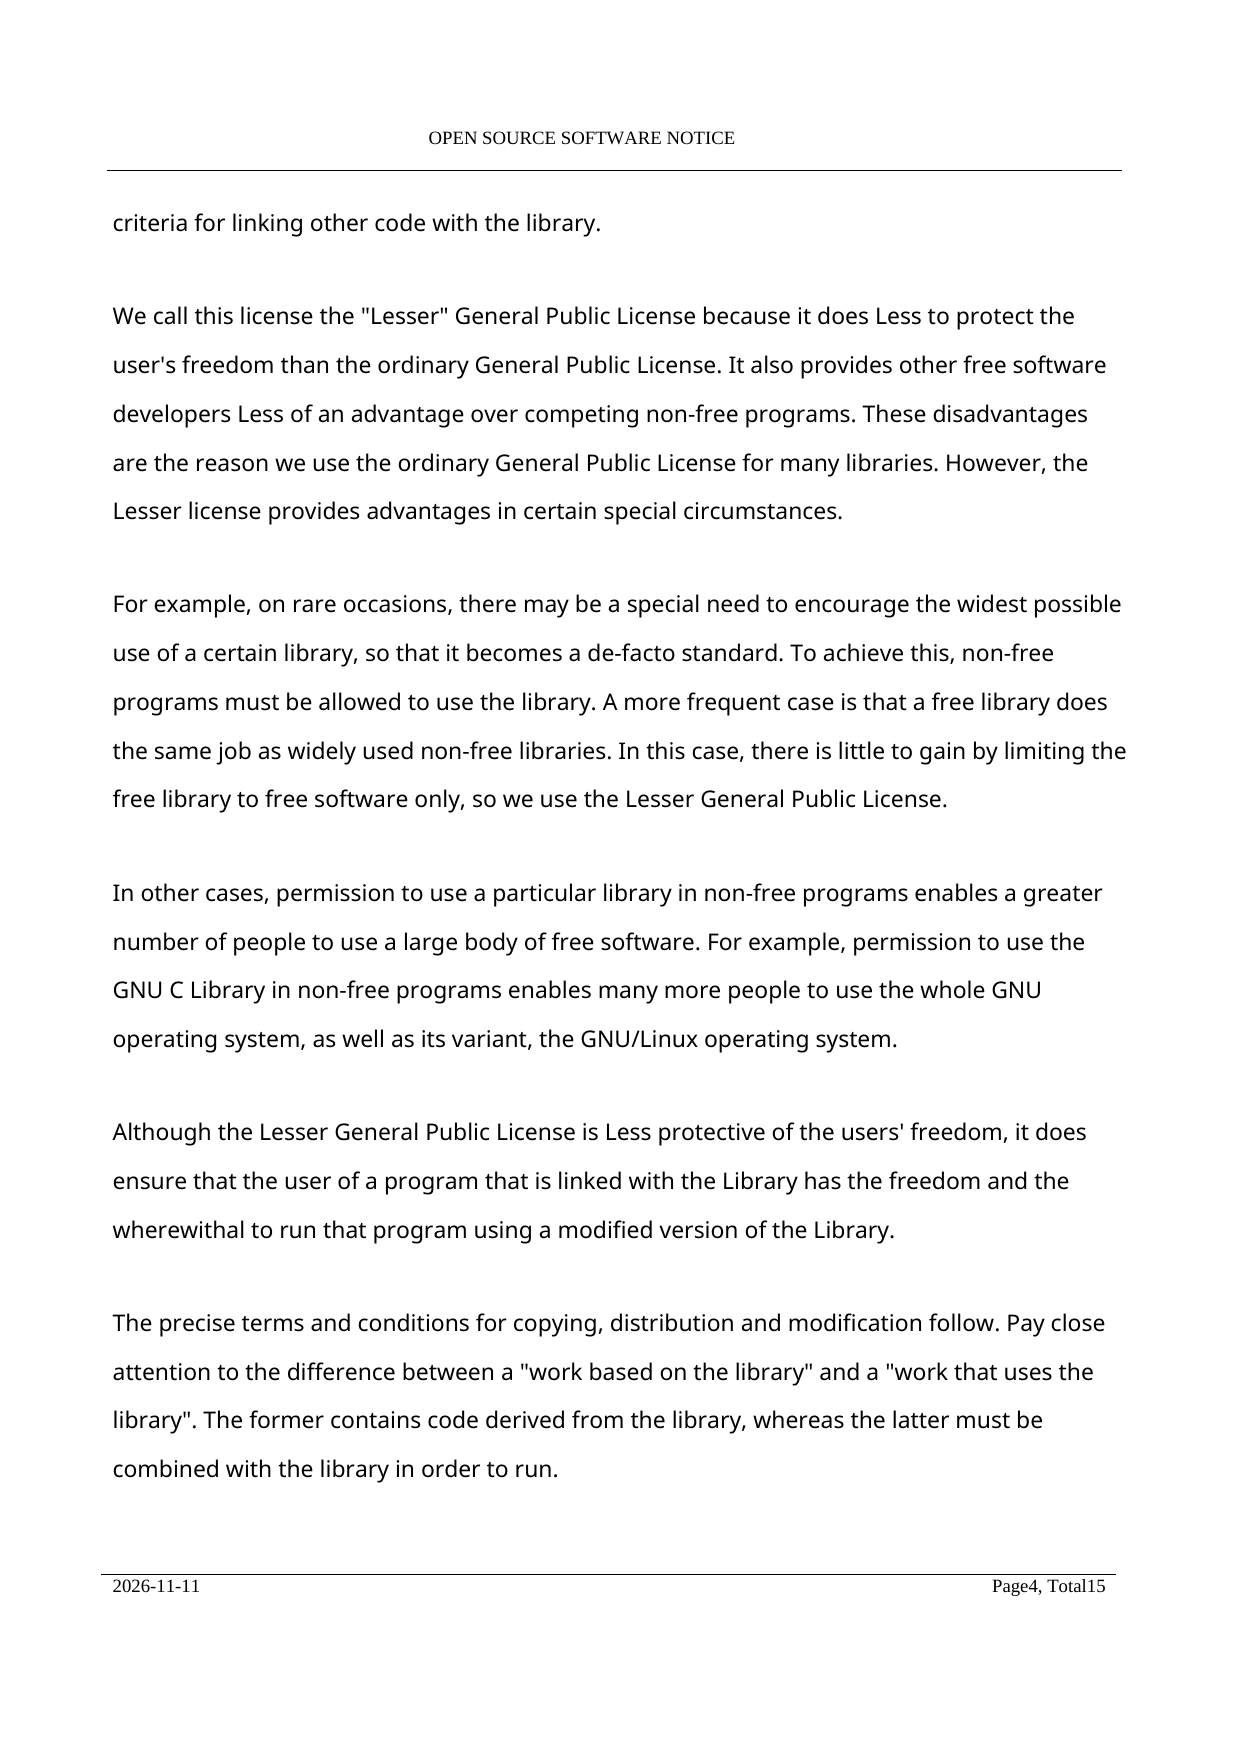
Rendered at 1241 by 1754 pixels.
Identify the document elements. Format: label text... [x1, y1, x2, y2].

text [112, 206, 1128, 239]
text In other cases, permission to use a particular library in non-free programs enables a greater number of people to use a large body of free software. For example, permission to use the GNU C Library in non-free programs enables many more people to use the whole GNU operating system, as well as its variant, the GNU/Linux operating system. [112, 876, 1128, 1055]
text We call this license the "Lesser" General Public License because it does Less to protect the user's freedom than the ordinary General Public License. It also provides other free software developers Less of an advantage over competing non-free programs. These disadvantages are the reason we use the ordinary General Public License for many libraries. However, the Lesser license provides advantages in certain special circumstances. [112, 299, 1128, 527]
text The precise terms and conditions for copying, distribution and modification follow. Pay close attention to the difference between a "work based on the library" and a "work that uses the library". The former contains code derived from the library, whereas the latter must be combined with the library in order to run. [112, 1306, 1128, 1485]
text Although the Lesser General Public License is Less protective of the users' freedom, it does ensure that the user of a program that is linked with the Library has the freedom and the wherewithal to run that program using a modified version of the Library. [112, 1116, 1128, 1246]
text For example, on rare occasions, there may be a special need to encourage the widest possible use of a certain library, so that it becomes a de-facto standard. To achieve this, non-free programs must be allowed to use the library. A more frequent case is that a free library does the same job as widely used non-free libraries. In this case, there is little to gain by limiting the free library to free software only, so we use the Lesser General Public License. [112, 588, 1128, 815]
